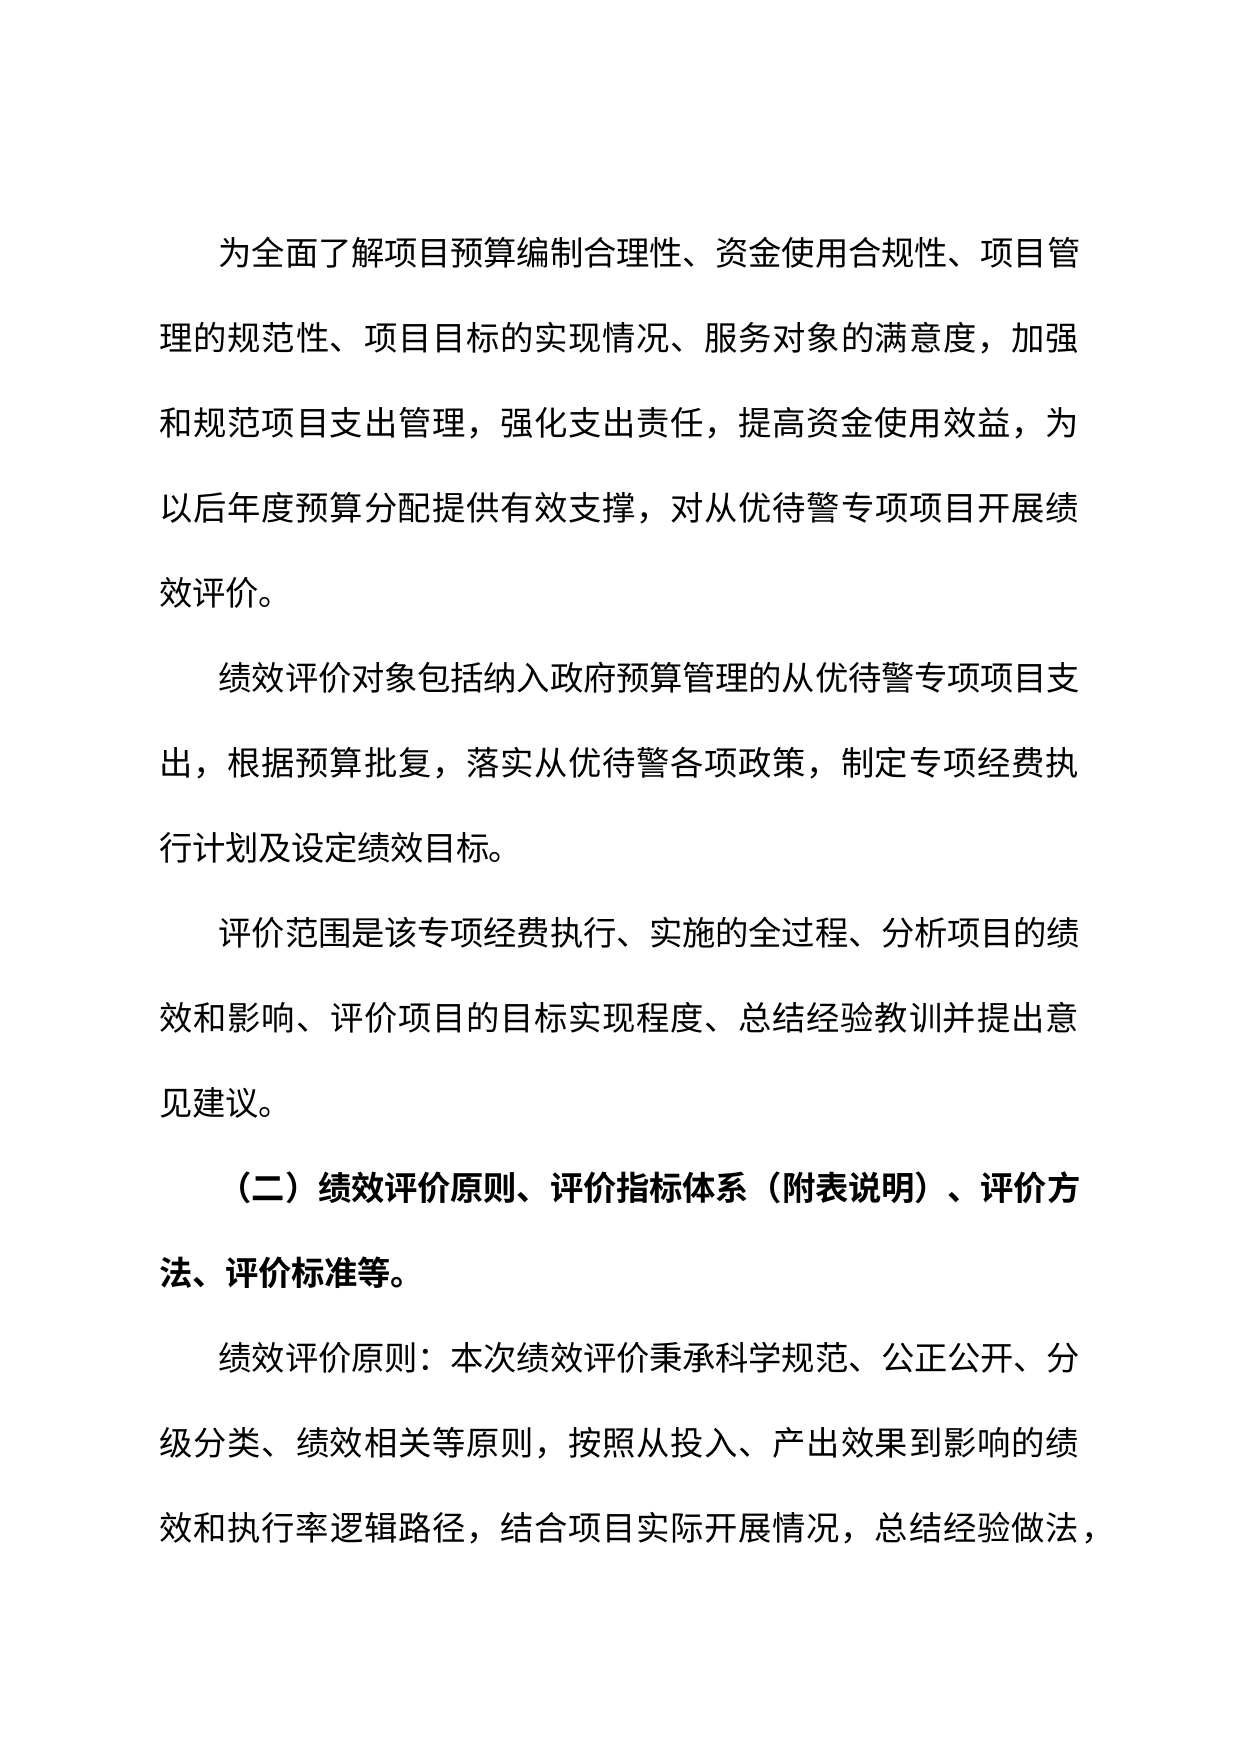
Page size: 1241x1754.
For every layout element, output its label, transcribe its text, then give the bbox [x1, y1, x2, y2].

text （二）绩效评价原则、评价指标体系（附表说明）、评价方法、评价标准等。 [159, 1144, 1081, 1314]
text 评价范围是该专项经费执行、实施的全过程、分析项目的绩效和影响、评价项目的目标实现程度、总结经验教训并提出意见建议。 [159, 889, 1081, 1144]
text 绩效评价对象包括纳入政府预算管理的从优待警专项项目支出，根据预算批复，落实从优待警各项政策，制定专项经费执行计划及设定绩效目标。 [159, 634, 1081, 889]
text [159, 1314, 1081, 1569]
text 为全面了解项目预算编制合理性、资金使用合规性、项目管理的规范性、项目目标的实现情况、服务对象的满意度，加强和规范项目支出管理，强化支出责任，提高资金使用效益，为以后年度预算分配提供有效支撑，对从优待警专项项目开展绩效评价。 [159, 209, 1081, 634]
